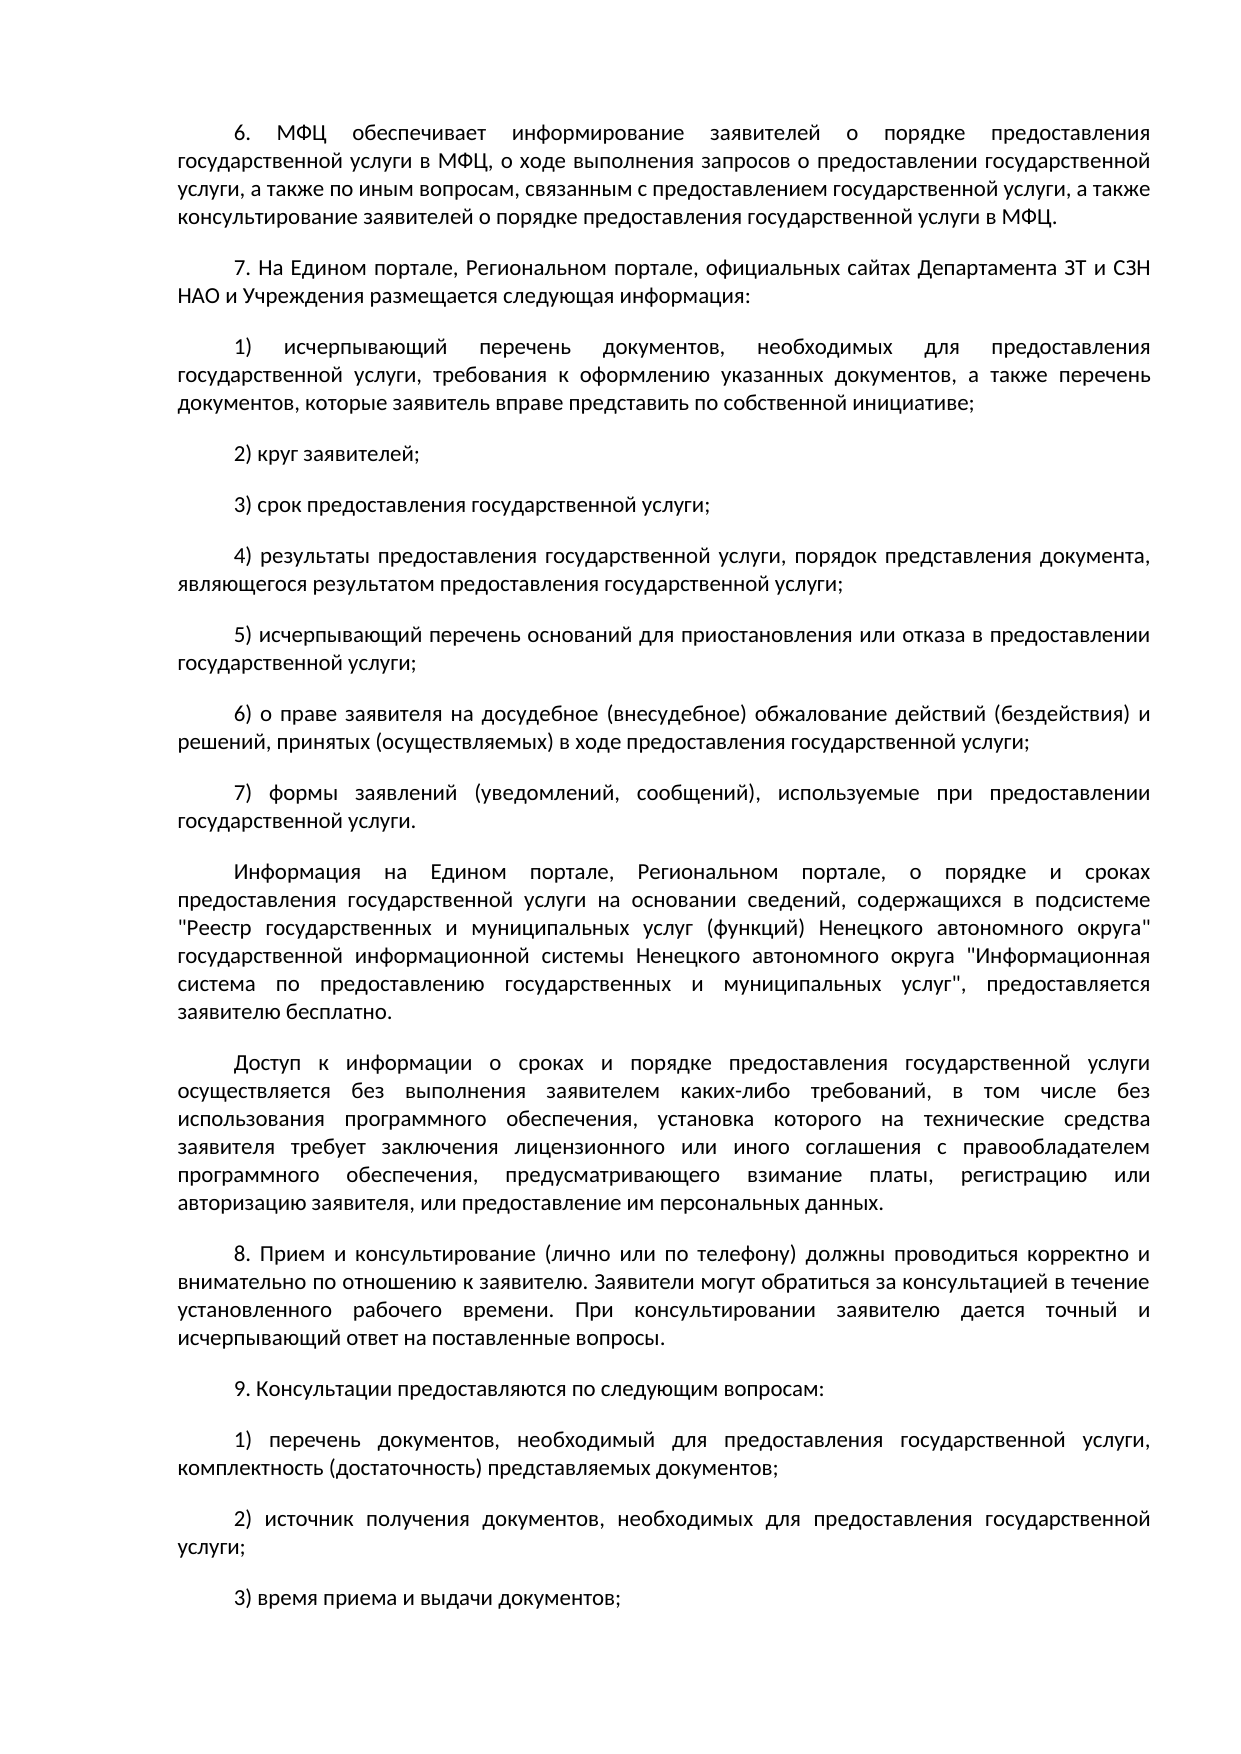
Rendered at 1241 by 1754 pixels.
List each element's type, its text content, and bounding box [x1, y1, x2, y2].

text 9. Консультации предоставляются по следующим вопросам: [177, 1374, 1152, 1402]
text 7) формы заявлений (уведомлений, сообщений), используемые при предоставлении государственной услуги. [177, 778, 1152, 834]
text 5) исчерпывающий перечень оснований для приостановления или отказа в предоставлении государственной услуги; [177, 620, 1152, 676]
text 3) срок предоставления государственной услуги; [177, 490, 1152, 518]
text 6) о праве заявителя на досудебное (внесудебное) обжалование действий (бездействия) и решений, принятых (осуществляемых) в ходе предоставления государственной услуги; [177, 699, 1152, 755]
text 8. Прием и консультирование (лично или по телефону) должны проводиться корректно и внимательно по отношению к заявителю. Заявители могут обратиться за консультацией в течение установленного рабочего времени. При консультировании заявителю дается точный и исчерпывающий ответ на поставленные вопросы. [177, 1239, 1152, 1351]
text 1) исчерпывающий перечень документов, необходимых для предоставления государственной услуги, требования к оформлению указанных документов, а также перечень документов, которые заявитель вправе представить по собственной инициативе; [177, 332, 1152, 416]
text 2) источник получения документов, необходимых для предоставления государственной услуги; [177, 1504, 1152, 1560]
text 7. На Едином портале, Региональном портале, официальных сайтах Департамента ЗТ и СЗН НАО и Учреждения размещается следующая информация: [177, 253, 1152, 309]
text Доступ к информации о сроках и порядке предоставления государственной услуги осуществляется без выполнения заявителем каких-либо требований, в том числе без использования программного обеспечения, установка которого на технические средства заявителя требует заключения лицензионного или иного соглашения с правообладателем программного обеспечения, предусматривающего взимание платы, регистрацию или авторизацию заявителя, или предоставление им персональных данных. [177, 1048, 1152, 1216]
text Информация на Едином портале, Региональном портале, о порядке и сроках предоставления государственной услуги на основании сведений, содержащихся в подсистеме "Реестр государственных и муниципальных услуг (функций) Ненецкого автономного округа" государственной информационной системы Ненецкого автономного округа "Информационная система по предоставлению государственных и муниципальных услуг", предоставляется заявителю бесплатно. [177, 857, 1152, 1025]
text 3) время приема и выдачи документов; [177, 1583, 1152, 1611]
text 1) перечень документов, необходимый для предоставления государственной услуги, комплектность (достаточность) представляемых документов; [177, 1425, 1152, 1481]
text 4) результаты предоставления государственной услуги, порядок представления документа, являющегося результатом предоставления государственной услуги; [177, 541, 1152, 597]
text 2) круг заявителей; [177, 439, 1152, 467]
text 6. МФЦ обеспечивает информирование заявителей о порядке предоставления государственной услуги в МФЦ, о ходе выполнения запросов о предоставлении государственной услуги, а также по иным вопросам, связанным с предоставлением государственной услуги, а также консультирование заявителей о порядке предоставления государственной услуги в МФЦ. [177, 118, 1152, 230]
